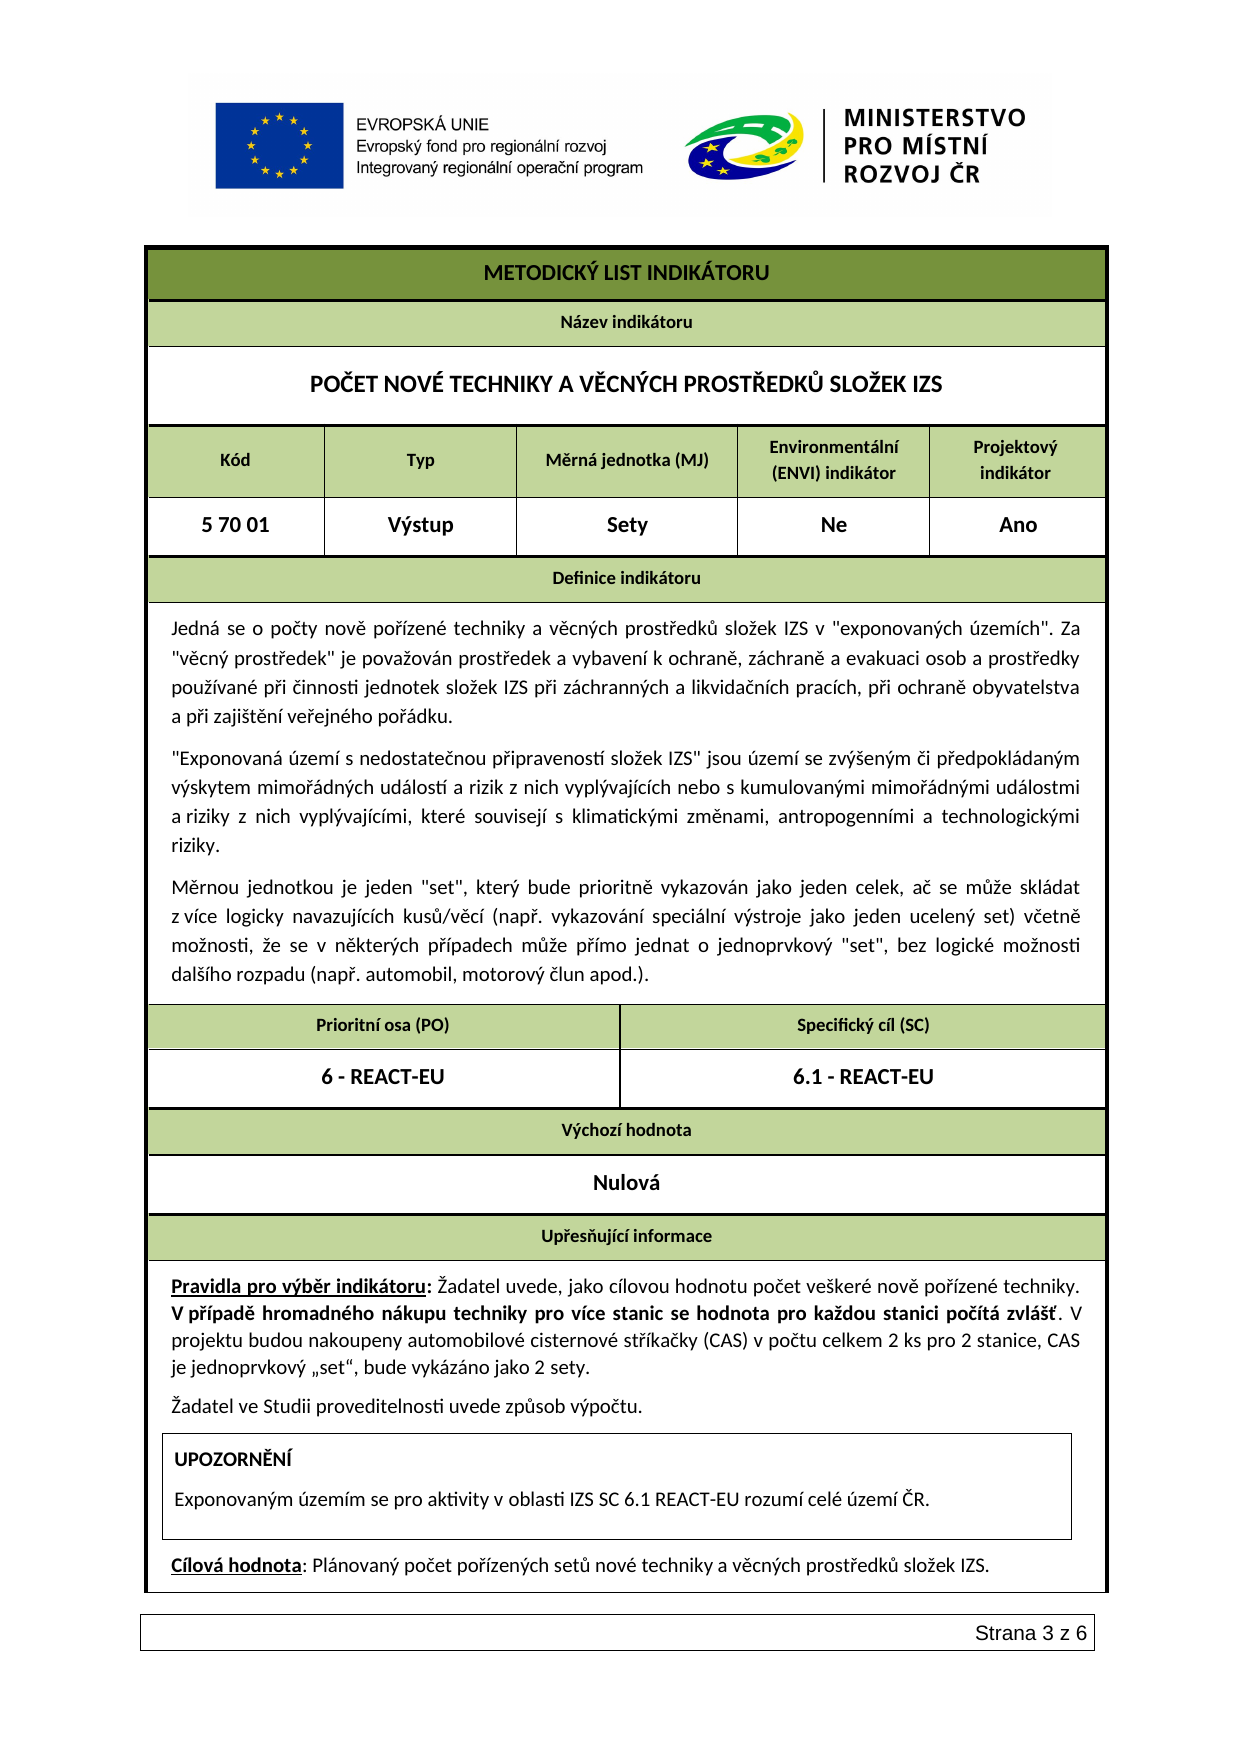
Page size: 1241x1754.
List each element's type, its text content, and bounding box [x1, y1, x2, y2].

table_cell 5 70 01 [148, 498, 324, 555]
table_cell Prioritní osa (PO) [148, 1005, 619, 1048]
table_cell Specifický cíl (SC) [621, 1005, 1105, 1048]
table_cell Ano [930, 498, 1105, 555]
table_cell Jedná se o počty nově pořízené techniky a věcných prostředků složek IZS v "exponovaných územích". Za "věcný prostředek" je považován prostředek a vybavení k ochraně, záchraně a evakuaci osob a prostředky používané při činnosti jednotek složek IZS při záchranných a likvidačních pracích, při ochraně obyvatelstva a při zajištění veřejného pořádku. "Exponovaná území s nedostatečnou připraveností složek IZS" jsou území se zvýšeným či předpokládaným výskytem mimořádných událostí a rizik z nich vyplývajících nebo s kumulovanými mimořádnými událostmi a riziky z nich vyplývajícími, které souvisejí s klimatickými změnami, antropogenními a technologickými riziky. Měrnou jednotkou je jeden "set", který bude prioritně vykazován jako jeden celek, ač se může skládat z více logicky navazujících kusů/věcí (např. vykazování speciální výstroje jako jeden ucelený set) včetně možnosti, že se v některých případech může přímo jednat o jednoprvkový "set", bez logické možnosti dalšího rozpadu (např. automobil, motorový člun apod.). [148, 603, 1105, 1004]
table_cell Sety [517, 498, 737, 555]
table_header METODICKÝ LIST INDIKÁTORU [148, 250, 1105, 299]
table_cell 6.1 - REACT-EU [621, 1050, 1105, 1107]
table_cell Název indikátoru [148, 300, 1105, 346]
table_cell Výchozí hodnota [148, 1108, 1105, 1154]
table_cell Počet nové techniky a věcných prostředků složek IZS [148, 347, 1105, 423]
table_cell Nulová [148, 1155, 1105, 1213]
table_cell Environmentální (ENVI) indikátor [738, 427, 929, 497]
table_cell Definice indikátoru [148, 556, 1105, 602]
table_cell Typ [325, 427, 516, 497]
table_cell Výstup [325, 498, 516, 555]
table_cell 6 - REACT-EU [148, 1050, 619, 1107]
picture [187, 73, 1053, 217]
table_cell Ne [738, 498, 929, 555]
table_cell Projektový indikátor [930, 427, 1105, 497]
table_cell Upřesňující informace [148, 1214, 1105, 1260]
table_cell Měrná jednotka (MJ) [517, 427, 737, 497]
table_cell Kód [148, 425, 324, 497]
